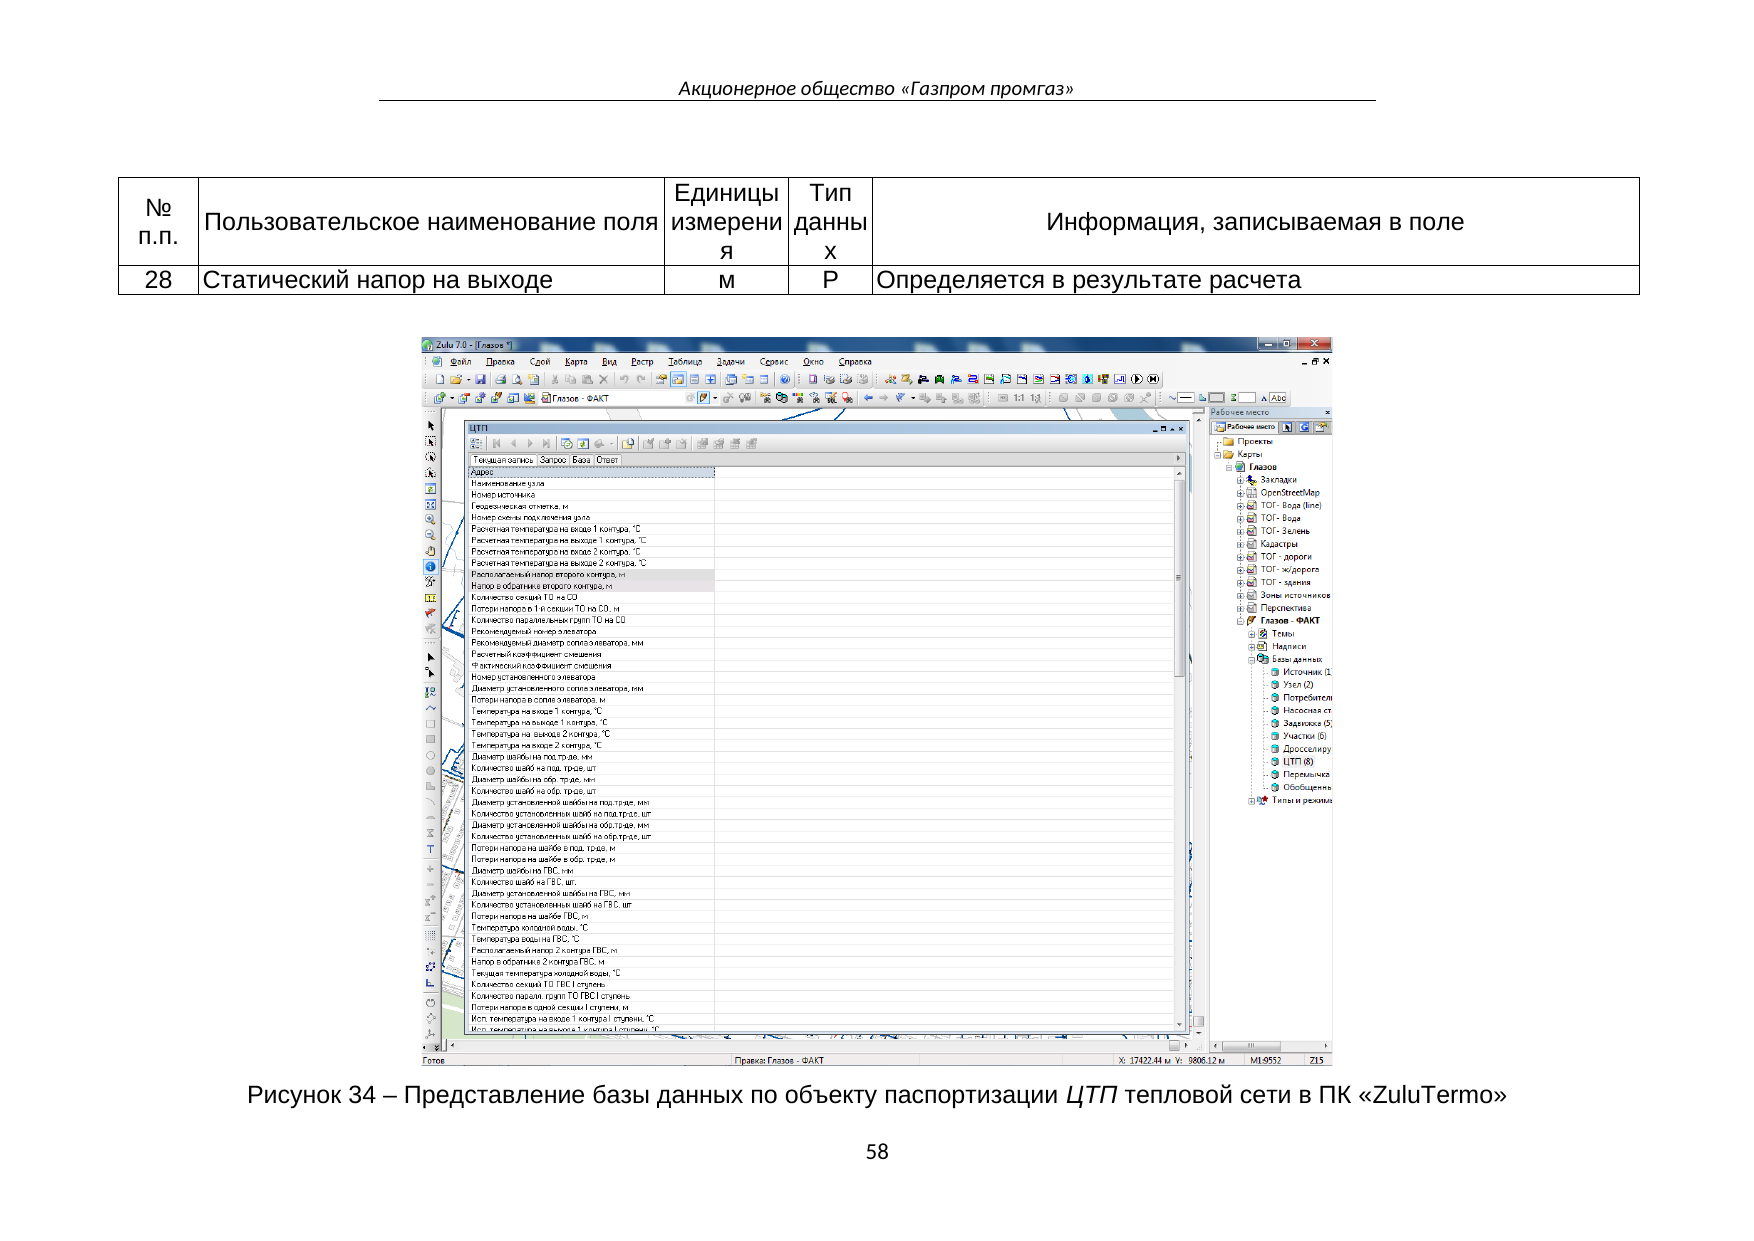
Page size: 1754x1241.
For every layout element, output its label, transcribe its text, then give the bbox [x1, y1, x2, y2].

table_header Пользовательское наименование поля [199, 178, 664, 264]
table_header № п.п. [119, 178, 198, 264]
table_header Единицы измерения [665, 178, 788, 264]
table_header Тип данных [789, 178, 872, 264]
picture [421, 337, 1333, 1066]
table_header Информация, записываемая в поле [873, 178, 1639, 264]
table_cell Статический напор на выходе [199, 266, 664, 294]
table_cell Определяется в результате расчета [873, 266, 1639, 294]
table_cell 28 [119, 266, 198, 294]
table_cell м [665, 266, 788, 294]
text Рисунок 34 – Представление базы данных по объекту паспортизации ЦТП тепловой сети в ПК «ZuluTermo» [118, 1080, 1636, 1109]
table_cell Р [789, 266, 872, 294]
